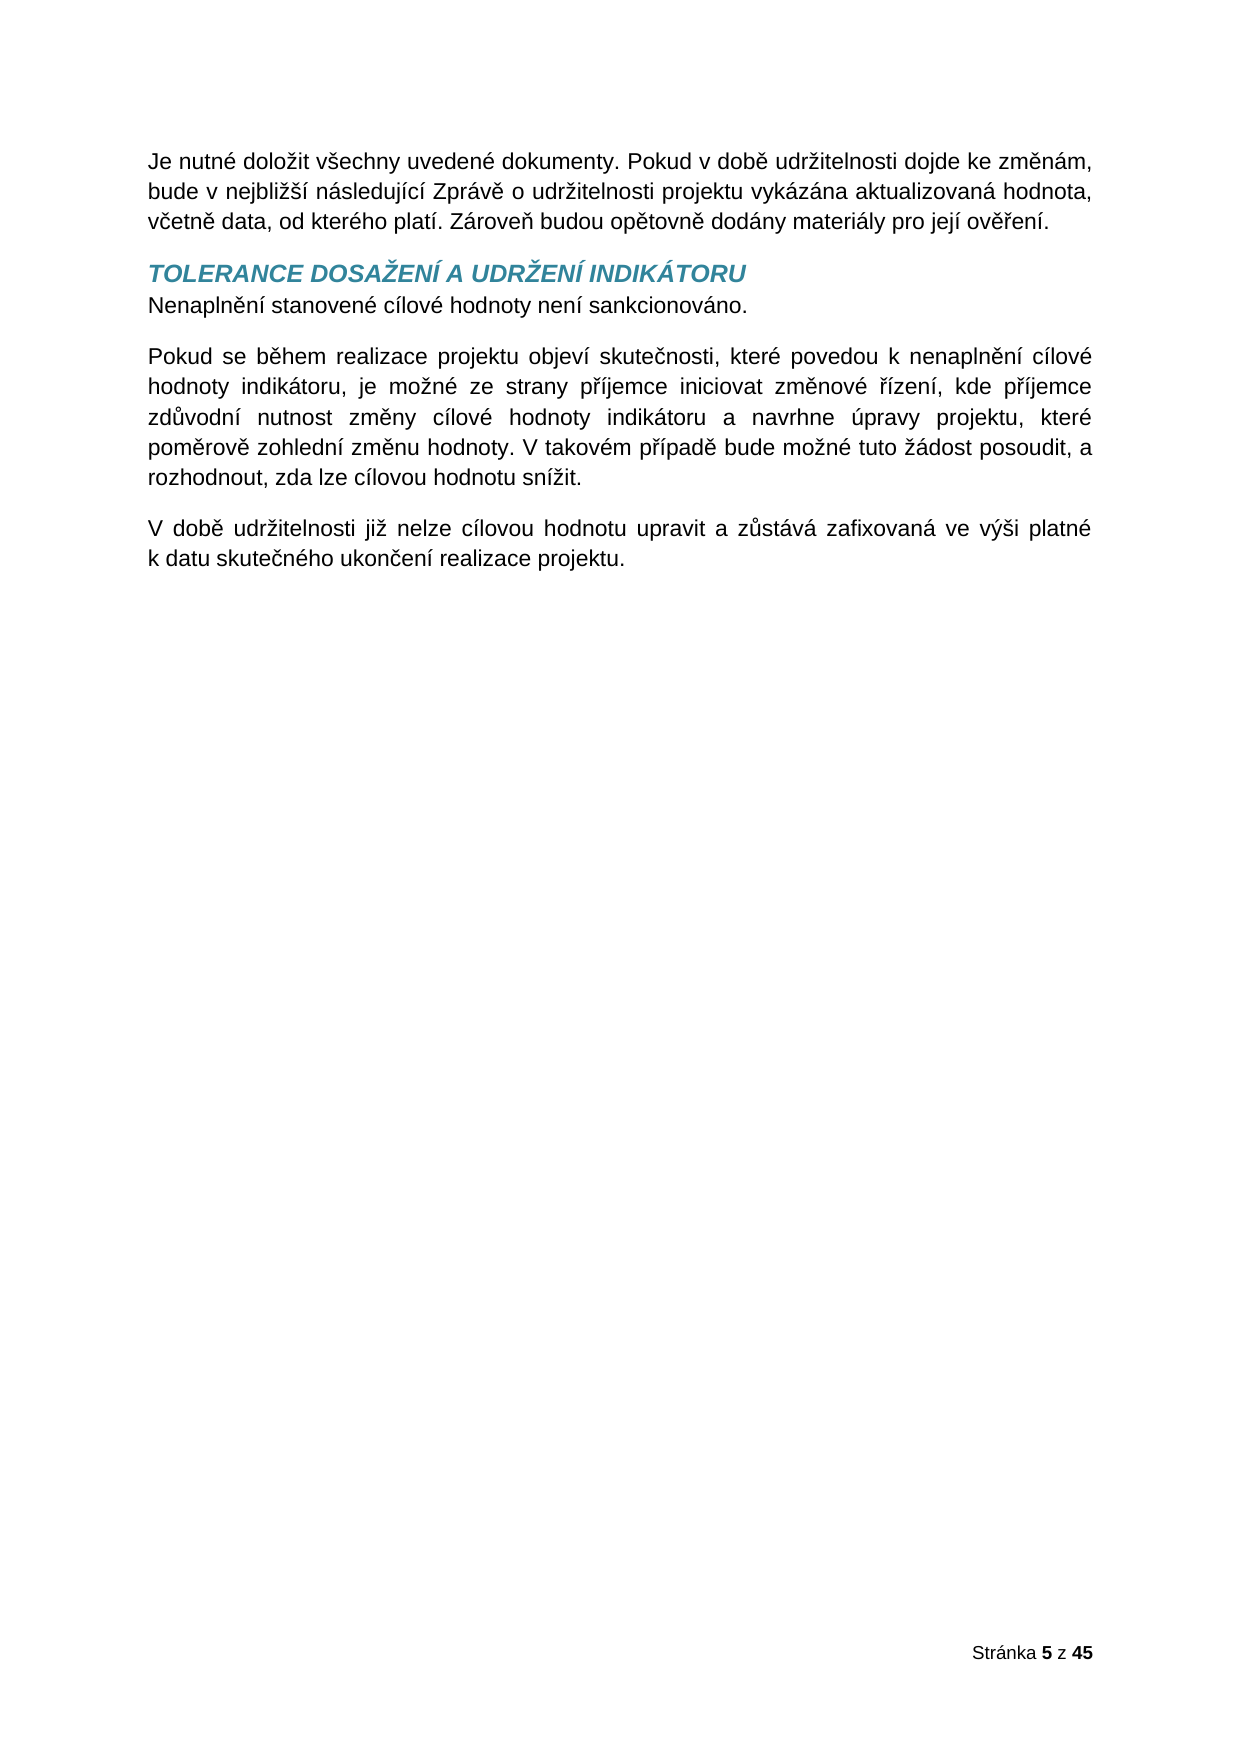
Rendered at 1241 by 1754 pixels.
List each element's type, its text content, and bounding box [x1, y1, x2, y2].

text Je nutné doložit všechny uvedené dokumenty. Pokud v době udržitelnosti dojde ke změnám, bude v nejbližší následující Zprávě o udržitelnosti projektu vykázána aktualizovaná hodnota, včetně data, od kterého platí. Zároveň budou opětovně dodány materiály pro její ověření. [148, 148, 1093, 234]
text Pokud se během realizace projektu objeví skutečnosti, které povedou k nenaplnění cílové hodnoty indikátoru, je možné ze strany příjemce iniciovat změnové řízení, kde příjemce zdůvodní nutnost změny cílové hodnoty indikátoru a navrhne úpravy projektu, které poměrově zohlední změnu hodnoty. V takovém případě bude možné tuto žádost posoudit, a rozhodnout, zda lze cílovou hodnotu snížit. [148, 343, 1093, 490]
text Nenaplnění stanovené cílové hodnoty není sankcionováno. [148, 292, 1093, 318]
text TOLERANCE DOSAŽENÍ a udržení indikátoru [148, 259, 1093, 288]
text V době udržitelnosti již nelze cílovou hodnotu upravit a zůstává zafixovaná ve výši platné k datu skutečného ukončení realizace projektu. [148, 515, 1093, 572]
